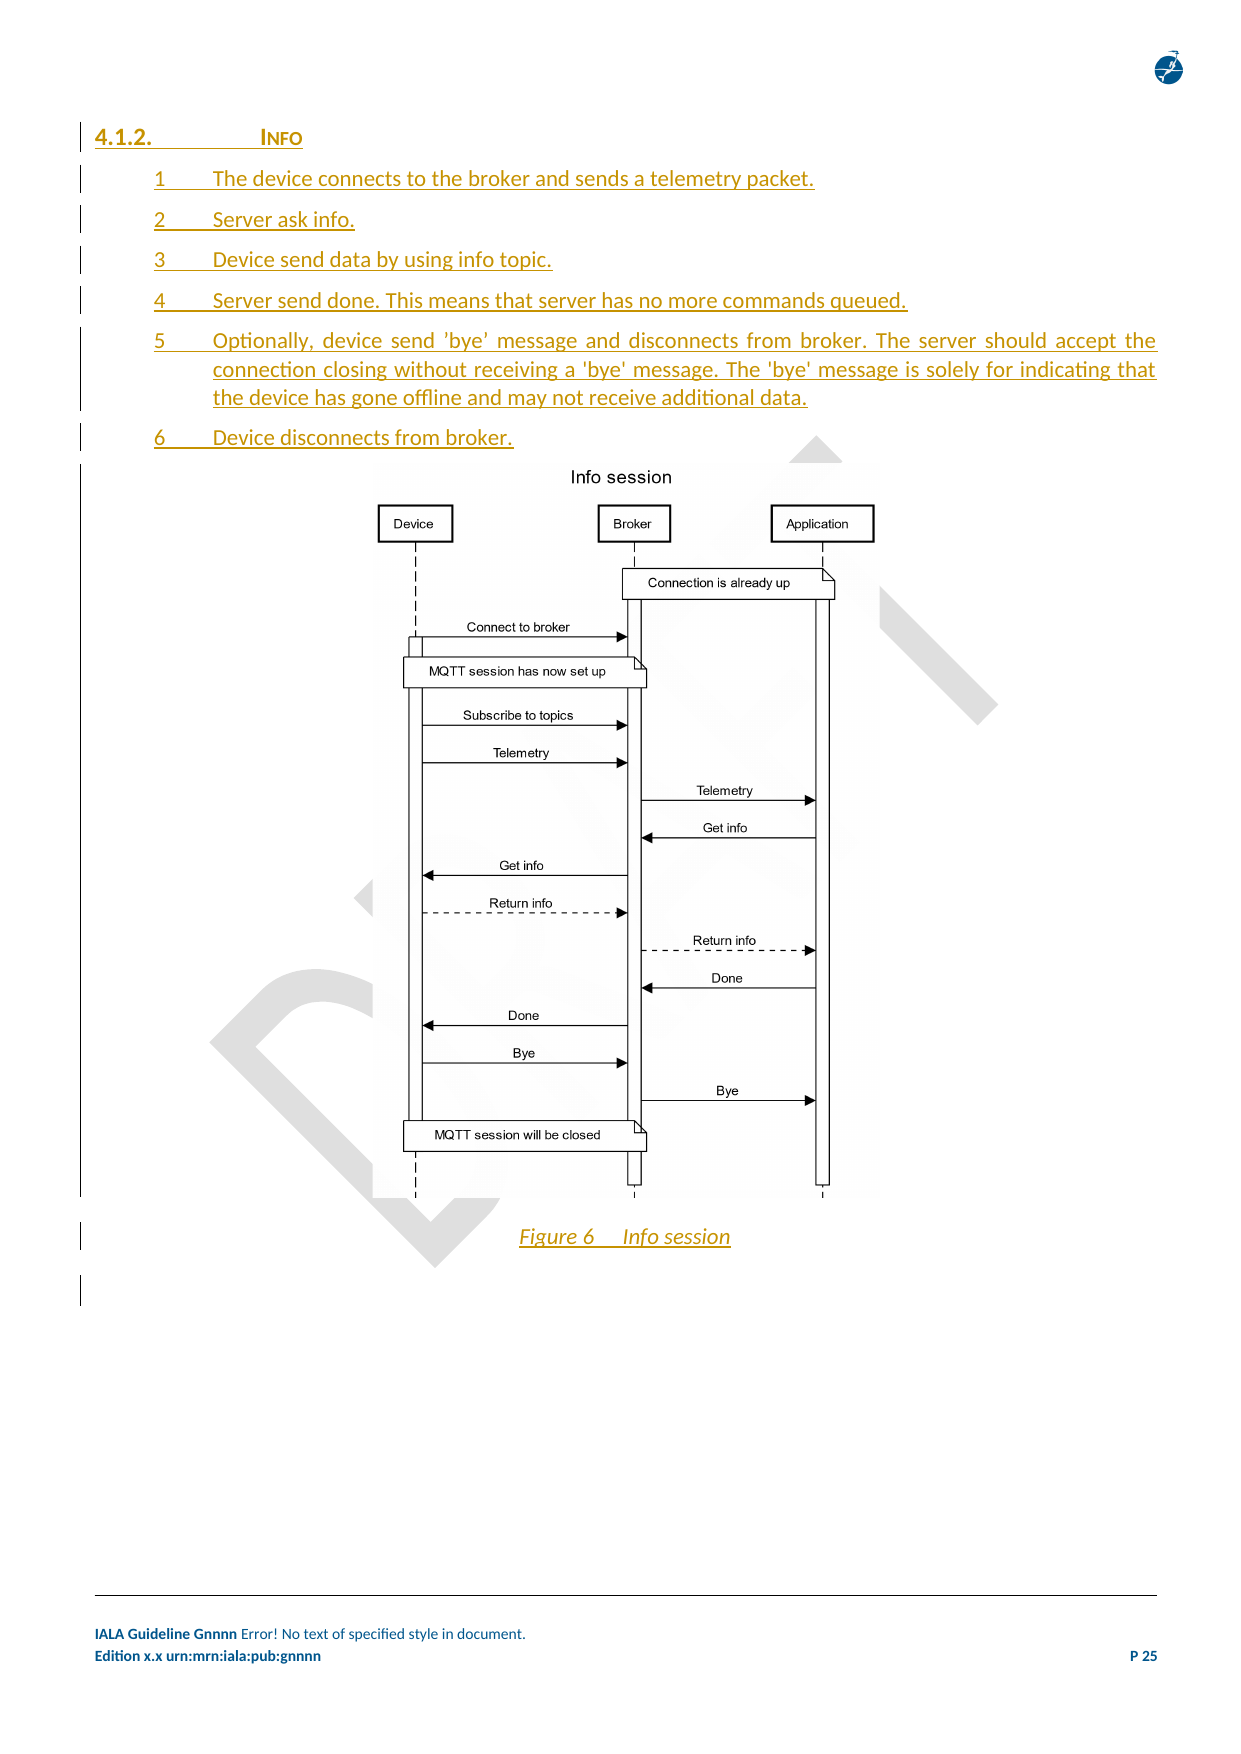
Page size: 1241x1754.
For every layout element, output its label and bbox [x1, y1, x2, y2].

picture [1123, 0, 1241, 119]
picture [372, 463, 880, 1198]
